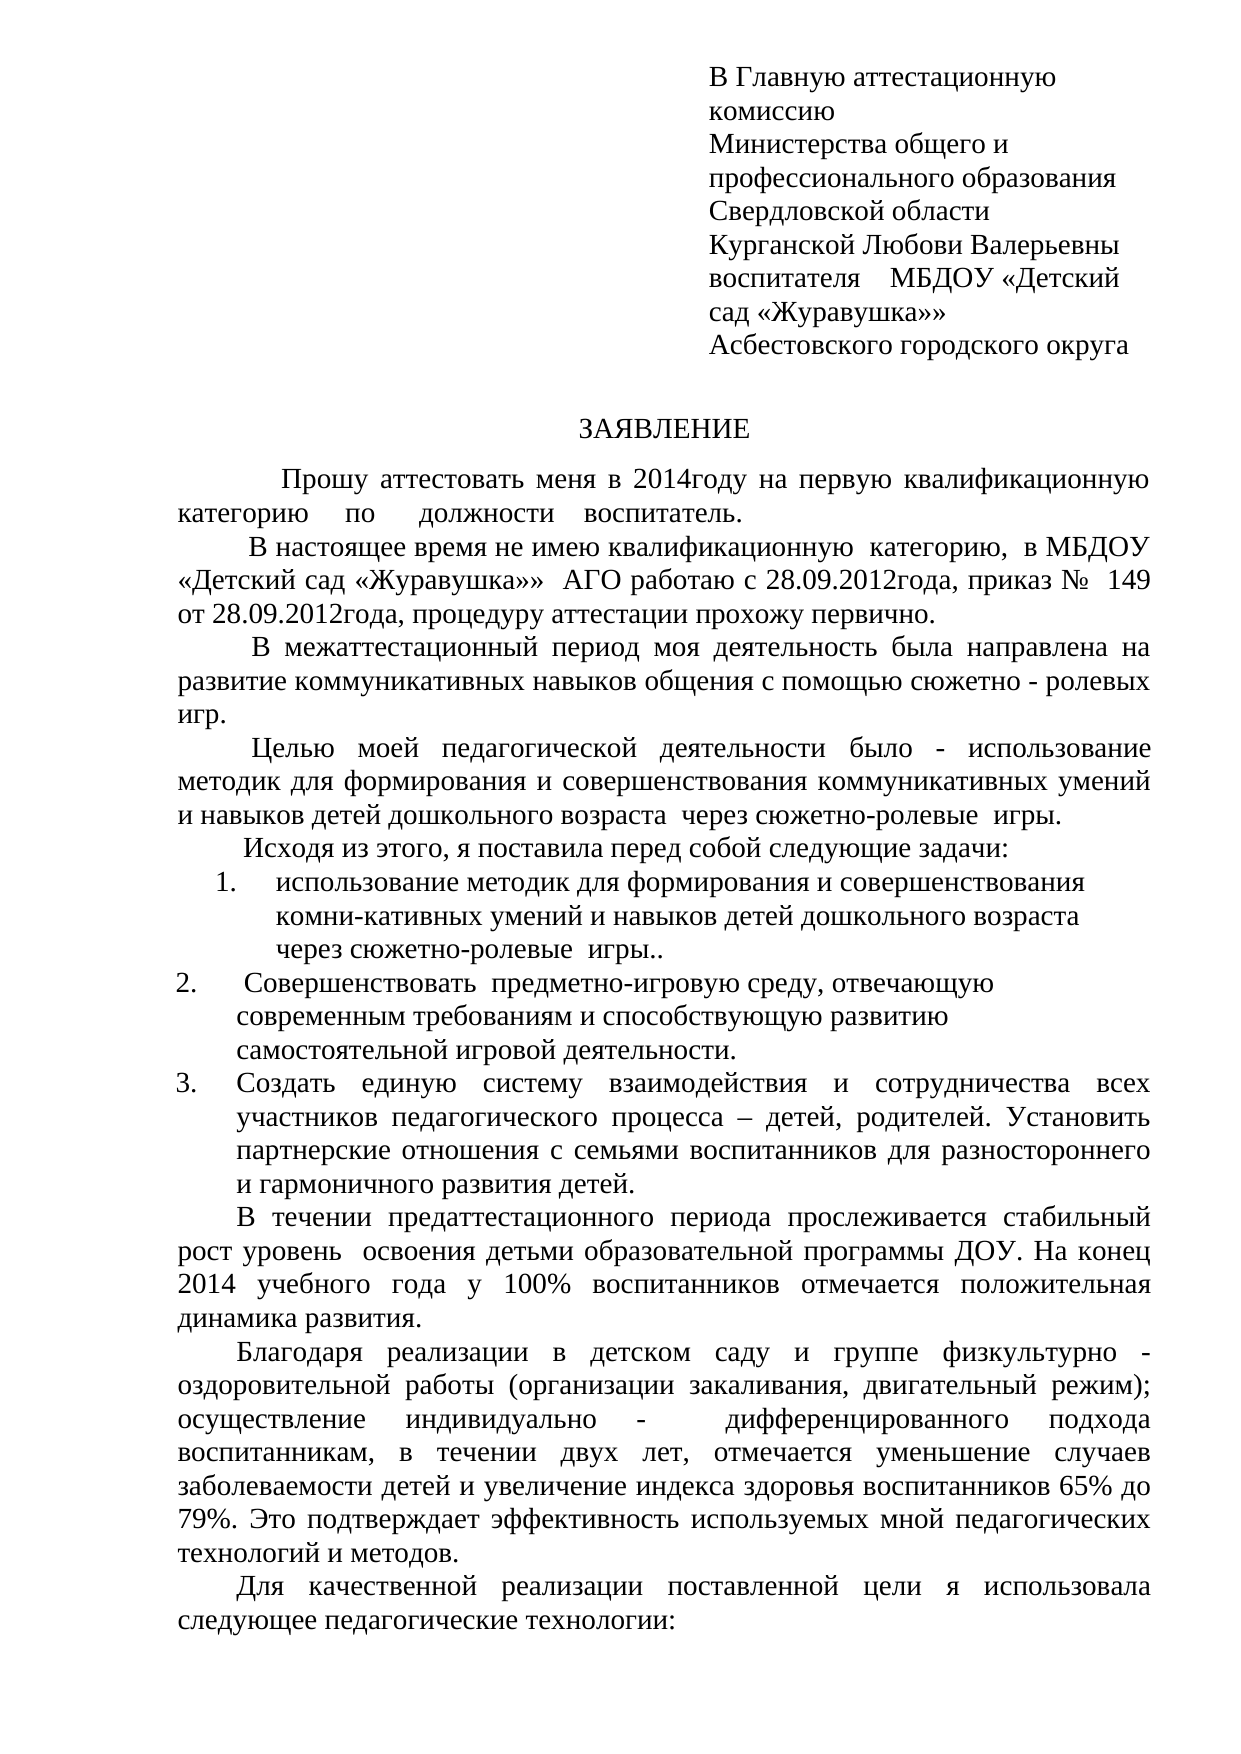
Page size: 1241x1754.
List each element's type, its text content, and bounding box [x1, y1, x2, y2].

text Для качественной реализации поставленной цели я использовала следующее педагогические технологии: [177, 1568, 1152, 1636]
text В межаттестационный период моя деятельность была направлена на развитие коммуникативных навыков общения с помощью сюжетно - ролевых игр. [177, 629, 1152, 730]
text В настоящее время не имею квалификационную категорию, в МБДОУ «Детский сад «Журавушка»» АГО работаю с 28.09.2012года, приказ № 149 от 28.09.2012года, процедуру аттестации прохожу первично. [177, 529, 1152, 629]
list Создать единую систему взаимодействия и сотрудничества всех участников педагогического процесса – детей, родителей. Установить партнерские отношения с семьями воспитанников для разностороннего и гармоничного развития детей. [175, 1065, 1152, 1199]
text Прошу аттестовать меня в 2014году на первую квалификационную категорию по должности воспитатель. [177, 462, 1152, 529]
text Министерства общего и [709, 126, 1152, 160]
text Исходя из этого, я поставила перед собой следующие задачи: [177, 831, 1152, 864]
text воспитателя МБДОУ «Детский сад «Журавушка»» [709, 260, 1152, 327]
subtitle Совершенствовать предметно-игровую среду, отвечающую современным требованиям и способствующую развитию самостоятельной игровой деятельности. [175, 965, 1152, 1065]
text В течении предаттестационного периода прослеживается стабильный рост уровень освоения детьми образовательной программы ДОУ. На конец 2014 учебного года у 100% воспитанников отмечается положительная динамика развития. [177, 1199, 1152, 1334]
text В Главную аттестационную комиссию [709, 59, 1152, 126]
text ЗАЯВЛЕНИЕ [177, 411, 1152, 445]
text Благодаря реализации в детском саду и группе физкультурно - оздоровительной работы (организации закаливания, двигательный режим); осуществление индивидуально - дифференцированного подхода воспитанникам, в течении двух лет, отмечается уменьшение случаев заболеваемости детей и увеличение индекса здоровья воспитанников 65% до 79%. Это подтверждает эффективность используемых мной педагогических технологий и методов. [177, 1334, 1152, 1568]
text Асбестовского городского округа [709, 327, 1152, 361]
text Курганской Любови Валерьевны [709, 227, 1152, 260]
text профессионального образования [709, 160, 1152, 193]
text Свердловской области [709, 193, 1152, 227]
list использование методик для формирования и совершенствования комни-кативных умений и навыков детей дошкольного возраста через сюжетно-ролевые игры.. [215, 864, 1152, 965]
text Целью моей педагогической деятельности было - использование методик для формирования и совершенствования коммуникативных умений и навыков детей дошкольного возраста через сюжетно-ролевые игры. [177, 730, 1152, 831]
